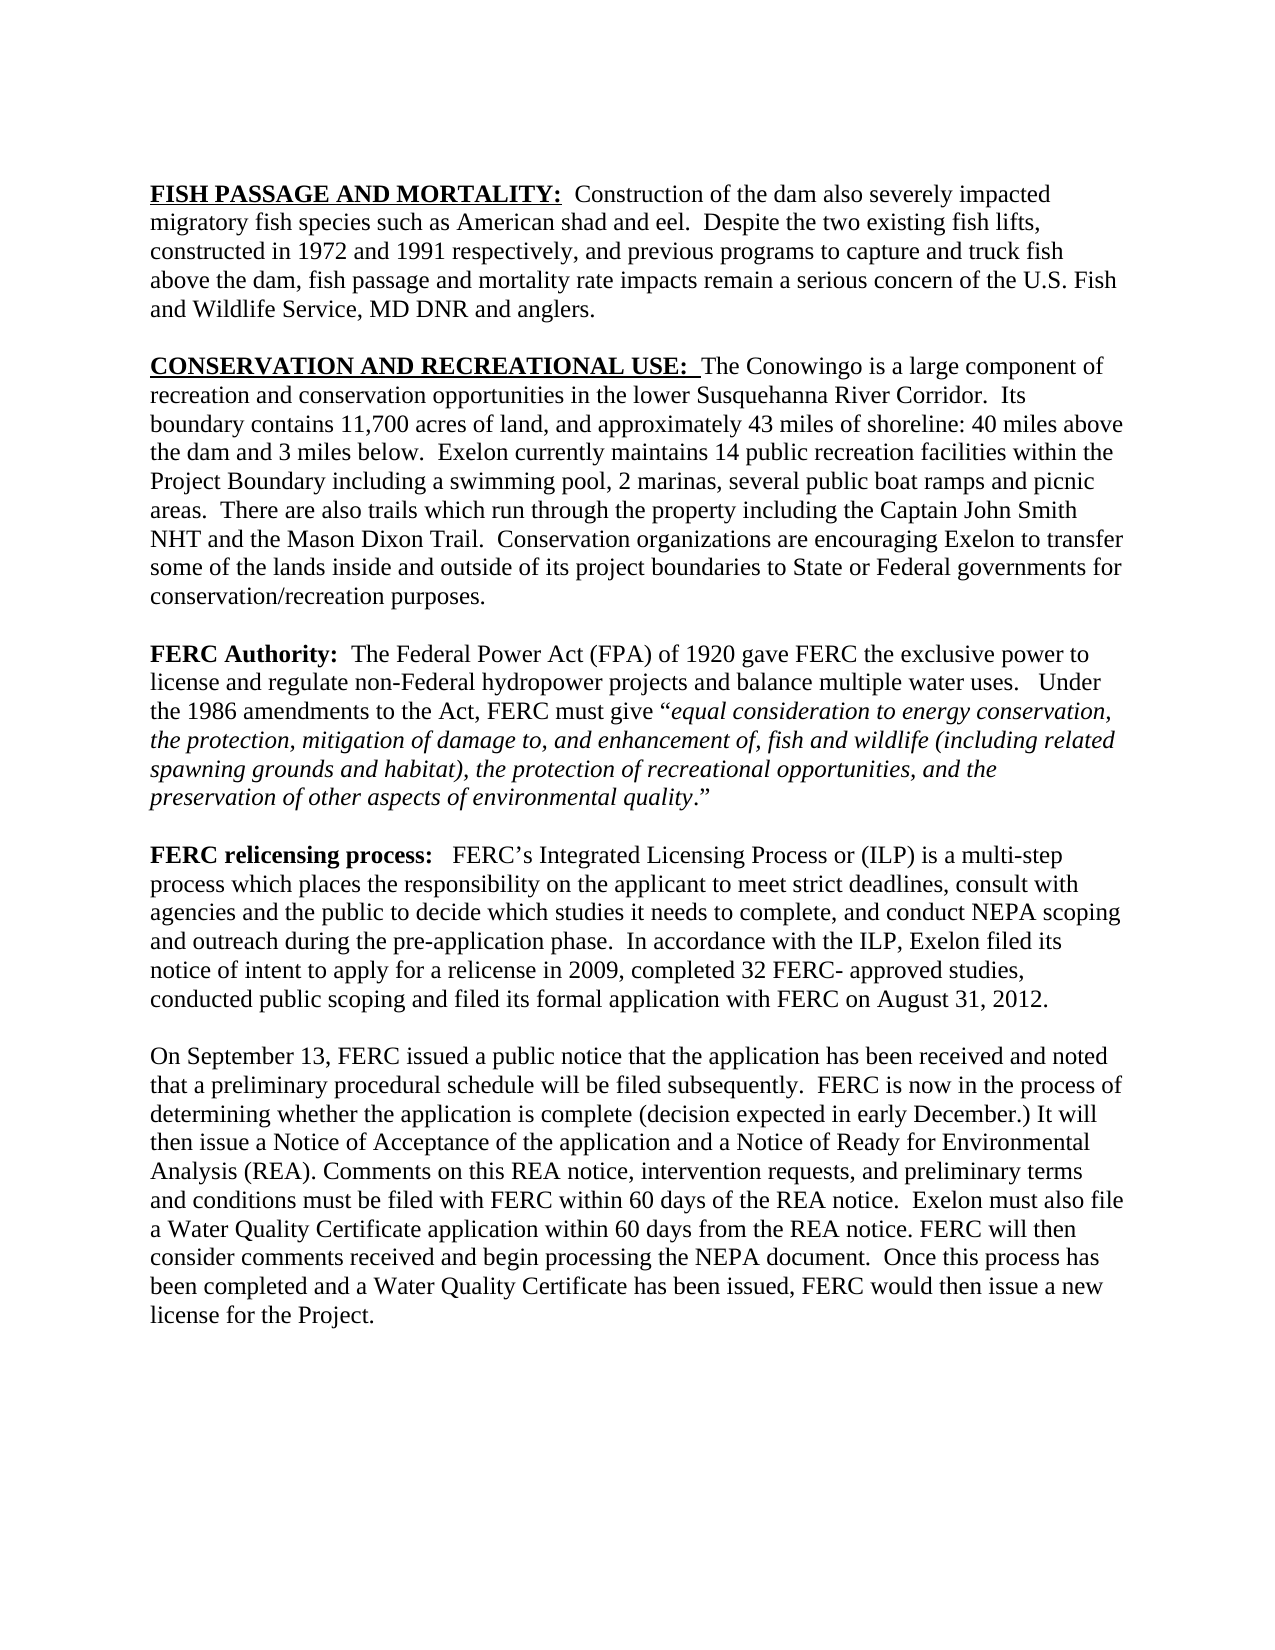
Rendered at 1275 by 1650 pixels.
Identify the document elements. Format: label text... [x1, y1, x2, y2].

text FERC Authority: The Federal Power Act (FPA) of 1920 gave FERC the exclusive power to license and regulate non-Federal hydropower projects and balance multiple water uses. Under the 1986 amendments to the Act, FERC must give “equal consideration to energy conservation, the protection, mitigation of damage to, and enhancement of, fish and wildlife (including related spawning grounds and habitat), the protection of recreational opportunities, and the preservation of other aspects of environmental quality.” [150, 639, 1125, 811]
text FISH PASSAGE AND MORTALITY: Construction of the dam also severely impacted migratory fish species such as American shad and eel. Despite the two existing fish lifts, constructed in 1972 and 1991 respectively, and previous programs to capture and truck fish above the dam, fish passage and mortality rate impacts remain a serious concern of the U.S. Fish and Wildlife Service, MD DNR and anglers. [150, 179, 1125, 322]
text On September 13, FERC issued a public notice that the application has been received and noted that a preliminary procedural schedule will be filed subsequently. FERC is now in the process of determining whether the application is complete (decision expected in early December.) It will then issue a Notice of Acceptance of the application and a Notice of Ready for Environmental Analysis (REA). Comments on this REA notice, intervention requests, and preliminary terms and conditions must be filed with FERC within 60 days of the REA notice. Exelon must also file a Water Quality Certificate application within 60 days from the REA notice. FERC will then consider comments received and begin processing the NEPA document. Once this process has been completed and a Water Quality Certificate has been issued, FERC would then issue a new license for the Project. [150, 1041, 1125, 1329]
text CONSERVATION AND RECREATIONAL USE: The Conowingo is a large component of recreation and conservation opportunities in the lower Susquehanna River Corridor. Its boundary contains 11,700 acres of land, and approximately 43 miles of shoreline: 40 miles above the dam and 3 miles below. Exelon currently maintains 14 public recreation facilities within the Project Boundary including a swimming pool, 2 marinas, several public boat ramps and picnic areas. There are also trails which run through the property including the Captain John Smith NHT and the Mason Dixon Trail. Conservation organizations are encouraging Exelon to transfer some of the lands inside and outside of its project boundaries to State or Federal governments for conservation/recreation purposes. [150, 351, 1125, 610]
text FERC relicensing process: FERC’s Integrated Licensing Process or (ILP) is a multi-step process which places the responsibility on the applicant to meet strict deadlines, consult with agencies and the public to decide which studies it needs to complete, and conduct NEPA scoping and outreach during the pre-application phase. In accordance with the ILP, Exelon filed its notice of intent to apply for a relicense in 2009, completed 32 FERC- approved studies, conducted public scoping and filed its formal application with FERC on August 31, 2012. [150, 840, 1125, 1012]
